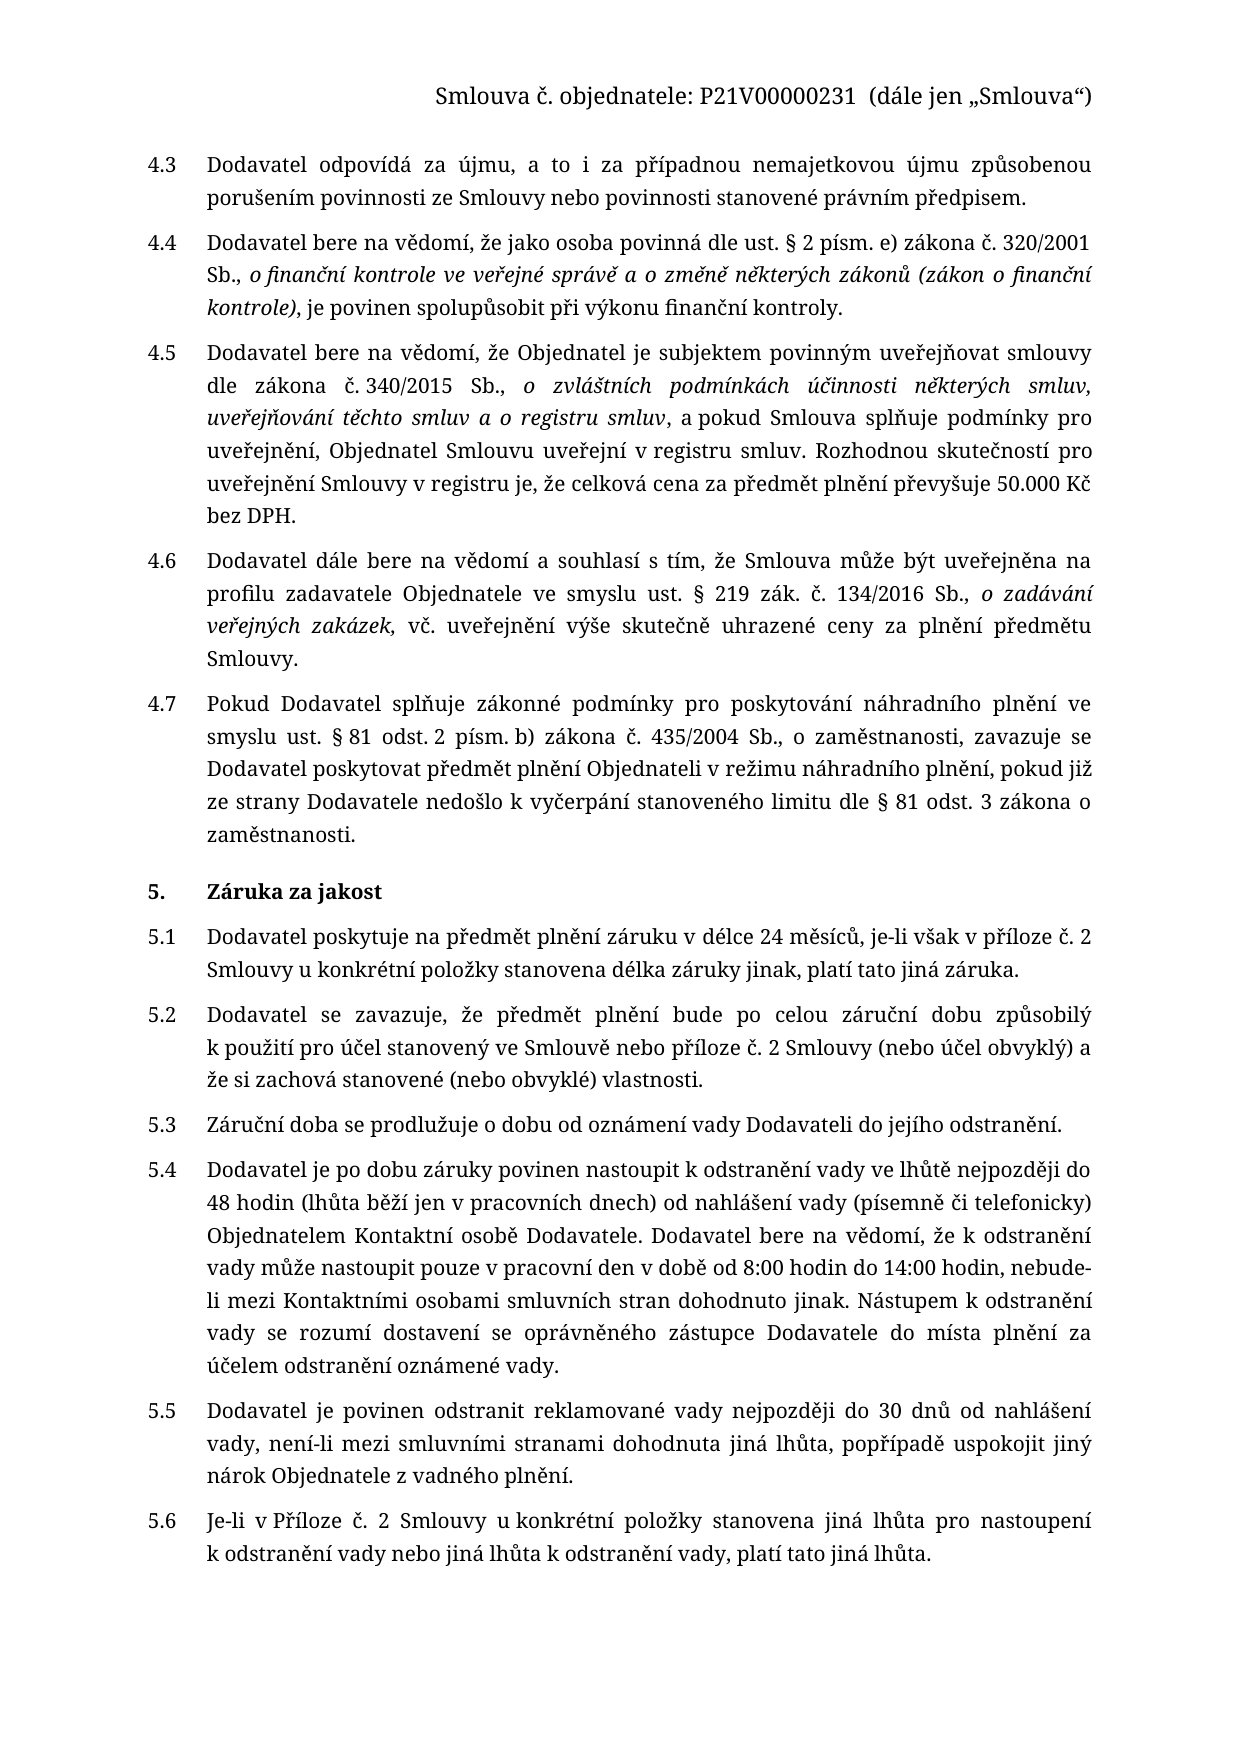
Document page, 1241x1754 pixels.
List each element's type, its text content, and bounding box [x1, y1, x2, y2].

list Dodavatel dále bere na vědomí a souhlasí s tím, že Smlouva může být uveřejněna na profilu zadavatele Objednatele ve smyslu ust. § 219 zák. č. 134/2016 Sb., o zadávání veřejných zakázek, vč. uveřejnění výše skutečně uhrazené ceny za plnění předmětu Smlouvy. [148, 546, 1093, 673]
list Dodavatel bere na vědomí, že Objednatel je subjektem povinným uveřejňovat smlouvy dle zákona č. 340/2015 Sb., o zvláštních podmínkách účinnosti některých smluv, uveřejňování těchto smluv a o registru smluv, a pokud Smlouva splňuje podmínky pro uveřejnění, Objednatel Smlouvu uveřejní v registru smluv. Rozhodnou skutečností pro uveřejnění Smlouvy v registru je, že celková cena za předmět plnění převyšuje 50.000 Kč bez DPH. [148, 338, 1093, 530]
list Dodavatel odpovídá za újmu, a to i za případnou nemajetkovou újmu způsobenou porušením povinnosti ze Smlouvy nebo povinnosti stanovené právním předpisem. [148, 150, 1093, 211]
list Dodavatel se zavazuje, že předmět plnění bude po celou záruční dobu způsobilý k použití pro účel stanovený ve Smlouvě nebo příloze č. 2 Smlouvy (nebo účel obvyklý) a že si zachová stanovené (nebo obvyklé) vlastnosti. [148, 1000, 1093, 1094]
list Dodavatel je po dobu záruky povinen nastoupit k odstranění vady ve lhůtě nejpozději do 48 hodin (lhůta běží jen v pracovních dnech) od nahlášení vady (písemně či telefonicky) Objednatelem Kontaktní osobě Dodavatele. Dodavatel bere na vědomí, že k odstranění vady může nastoupit pouze v pracovní den v době od 8:00 hodin do 14:00 hodin, nebude-li mezi Kontaktními osobami smluvních stran dohodnuto jinak. Nástupem k odstranění vady se rozumí dostavení se oprávněného zástupce Dodavatele do místa plnění za účelem odstranění oznámené vady. [148, 1156, 1093, 1379]
list Je-li v Příloze č. 2 Smlouvy u konkrétní položky stanovena jiná lhůta pro nastoupení k odstranění vady nebo jiná lhůta k odstranění vady, platí tato jiná lhůta. [148, 1507, 1093, 1568]
list Dodavatel bere na vědomí, že jako osoba povinná dle ust. § 2 písm. e) zákona č. 320/2001 Sb., o finanční kontrole ve veřejné správě a o změně některých zákonů (zákon o finanční kontrole), je povinen spolupůsobit při výkonu finanční kontroly. [148, 228, 1093, 322]
list Pokud Dodavatel splňuje zákonné podmínky pro poskytování náhradního plnění ve smyslu ust. § 81 odst. 2 písm. b) zákona č. 435/2004 Sb., o zaměstnanosti, zavazuje se Dodavatel poskytovat předmět plnění Objednateli v režimu náhradního plnění, pokud již ze strany Dodavatele nedošlo k vyčerpání stanoveného limitu dle § 81 odst. 3 zákona o zaměstnanosti. [148, 689, 1093, 848]
list Záruka za jakost [148, 877, 1093, 906]
list Dodavatel poskytuje na předmět plnění záruku v délce 24 měsíců, je-li však v příloze č. 2 Smlouvy u konkrétní položky stanovena délka záruky jinak, platí tato jiná záruka. [148, 922, 1093, 983]
list Dodavatel je povinen odstranit reklamované vady nejpozději do 30 dnů od nahlášení vady, není-li mezi smluvními stranami dohodnuta jiná lhůta, popřípadě uspokojit jiný nárok Objednatele z vadného plnění. [148, 1396, 1093, 1490]
list Záruční doba se prodlužuje o dobu od oznámení vady Dodavateli do jejího odstranění. [148, 1110, 1093, 1139]
